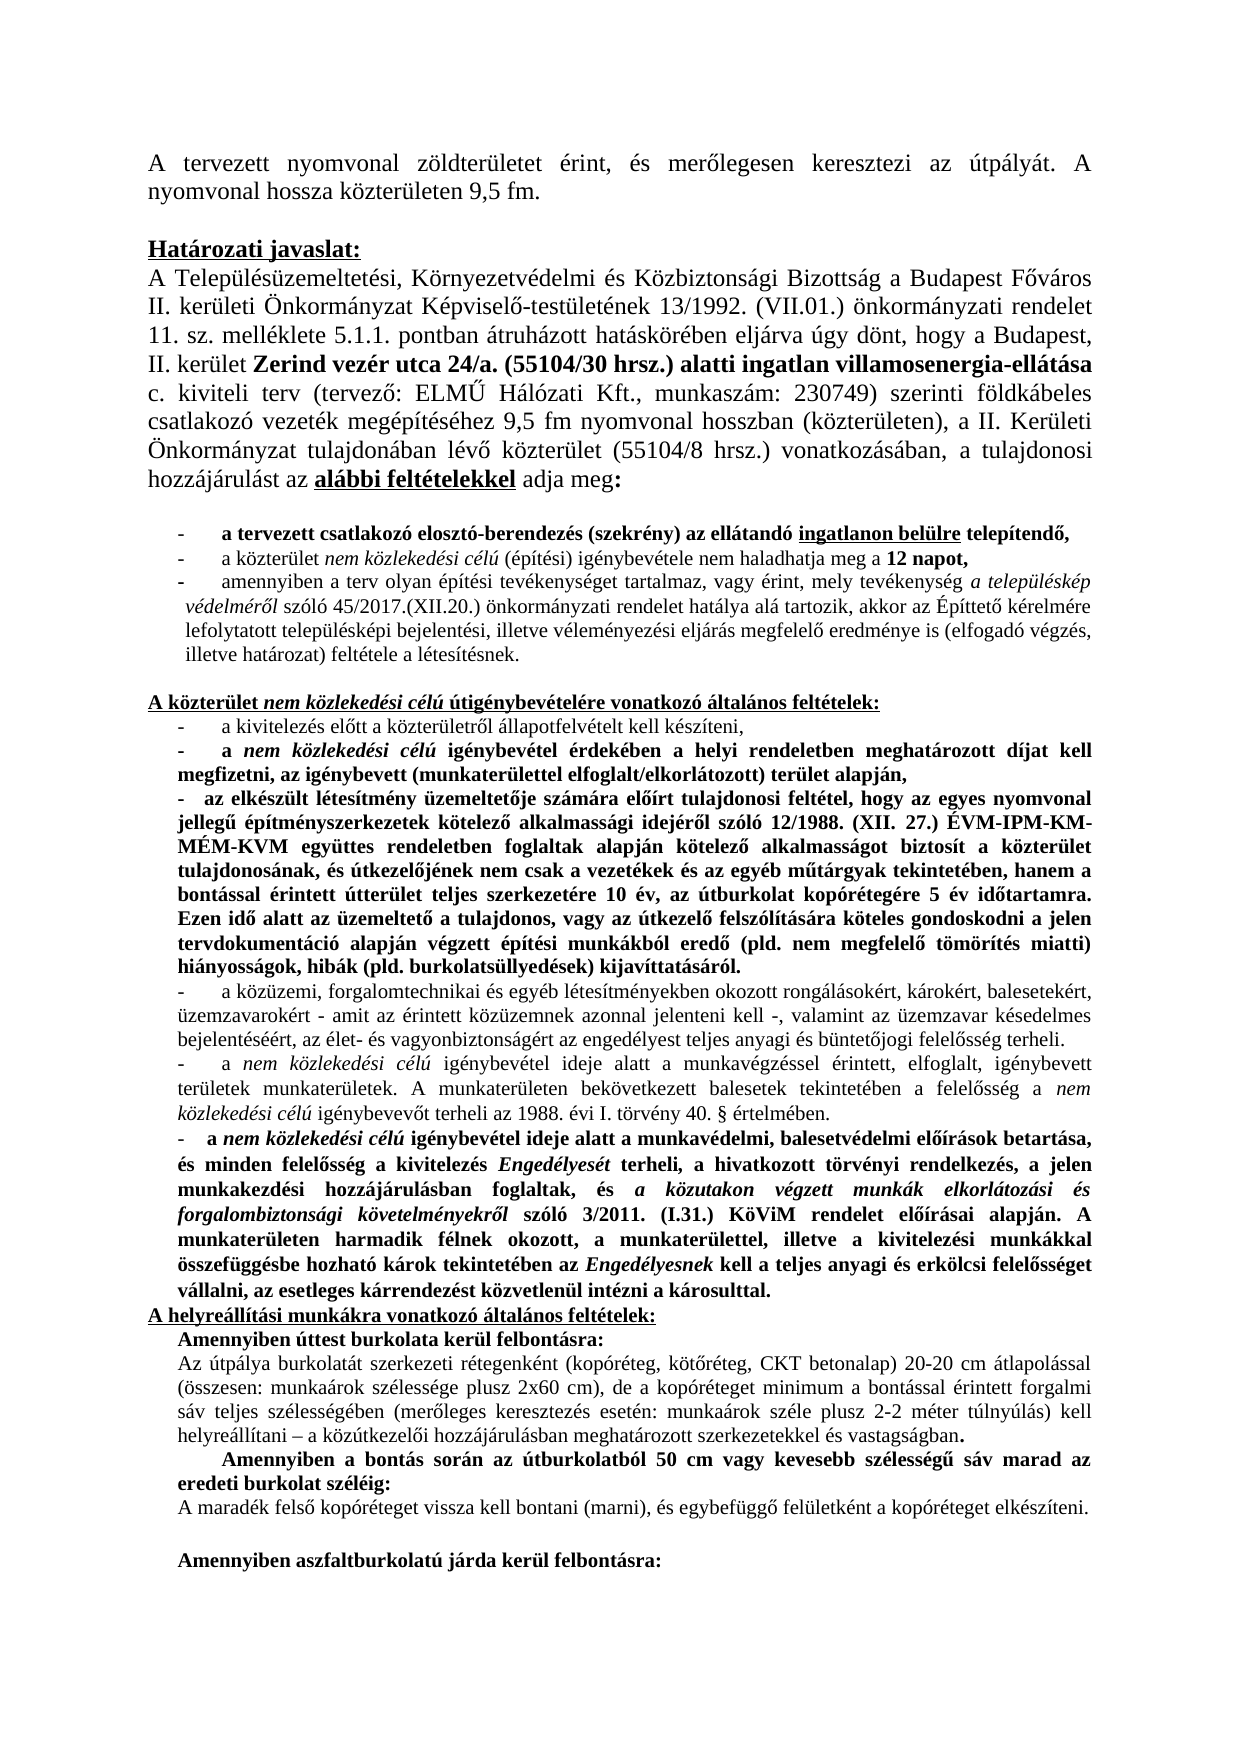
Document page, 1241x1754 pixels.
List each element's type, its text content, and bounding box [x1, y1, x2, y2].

text Határozati javaslat: [148, 234, 1093, 263]
list a kivitelezés előtt a közterületről állapotfelvételt kell készíteni, [177, 714, 1093, 738]
text A maradék felső kopóréteget vissza kell bontani (marni), és egybefüggő felületként a kopóréteget elkészíteni. [177, 1495, 1093, 1519]
list a nem közlekedési célú igénybevétel ideje alatt a munkavégzéssel érintett, elfoglalt, igénybevett területek munkaterületek. A munkaterületen bekövetkezett balesetek tekintetében a felelősség a nem közlekedési célú igénybevevőt terheli az 1988. évi I. törvény 40. § értelmében. [177, 1051, 1093, 1125]
text A helyreállítási munkákra vonatkozó általános feltételek: [148, 1303, 1093, 1327]
text Amennyiben aszfaltburkolatú járda kerül felbontásra: [177, 1548, 1093, 1572]
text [148, 148, 1093, 205]
text A közterület nem közlekedési célú útigénybevételére vonatkozó általános feltételek: [148, 690, 1093, 714]
text Amennyiben úttest burkolata kerül felbontásra: [177, 1327, 1093, 1351]
list a nem közlekedési célú igénybevétel érdekében a helyi rendeletben meghatározott díjat kell megfizetni, az igénybevett (munkaterülettel elfoglalt/elkorlátozott) terület alapján, [177, 738, 1093, 786]
list a nem közlekedési célú igénybevétel ideje alatt a munkavédelmi, balesetvédelmi előírások betartása, és minden felelősség a kivitelezés Engedélyesét terheli, a hivatkozott törvényi rendelkezés, a jelen munkakezdési hozzájárulásban foglaltak, és a közutakon végzett munkák elkorlátozási és forgalombiztonsági követelményekről szóló 3/2011. (I.31.) KöViM rendelet előírásai alapján. A munkaterületen harmadik félnek okozott, a munkaterülettel, illetve a kivitelezési munkákkal összefüggésbe hozható károk tekintetében az Engedélyesnek kell a teljes anyagi és erkölcsi felelősséget vállalni, az esetleges kárrendezést közvetlenül intézni a károsulttal. [177, 1126, 1093, 1302]
list amennyiben a terv olyan építési tevékenységet tartalmaz, vagy érint, mely tevékenység a településkép védelméről szóló 45/2017.(XII.20.) önkormányzati rendelet hatálya alá tartozik, akkor az Építtető kérelmére lefolytatott településképi bejelentési, illetve véleményezési eljárás megfelelő eredménye is (elfogadó végzés, illetve határozat) feltétele a létesítésnek. [177, 569, 1093, 666]
list a közterület nem közlekedési célú (építési) igénybevétele nem haladhatja meg a 12 napot, [177, 545, 1093, 569]
text A Településüzemeltetési, Környezetvédelmi és Közbiztonsági Bizottság a Budapest Főváros II. kerületi Önkormányzat Képviselő-testületének 13/1992. (VII.01.) önkormányzati rendelet 11. sz. melléklete 5.1.1. pontban átruházott hatáskörében eljárva úgy dönt, hogy a Budapest, II. kerület Zerind vezér utca 24/a. (55104/30 hrsz.) alatti ingatlan villamosenergia-ellátása c. kiviteli terv (tervező: ELMŰ Hálózati Kft., munkaszám: 230749) szerinti földkábeles csatlakozó vezeték megépítéséhez 9,5 fm nyomvonal hosszban (közterületen), a II. Kerületi Önkormányzat tulajdonában lévő közterület (55104/8 hrsz.) vonatkozásában, a tulajdonosi hozzájárulást az alábbi feltételekkel adja meg: [148, 263, 1093, 493]
list a tervezett csatlakozó elosztó-berendezés (szekrény) az ellátandó ingatlanon belülre telepítendő, [177, 521, 1093, 545]
text Amennyiben a bontás során az útburkolatból 50 cm vagy kevesebb szélességű sáv marad az eredeti burkolat széléig: [177, 1447, 1093, 1495]
list a közüzemi, forgalomtechnikai és egyéb létesítményekben okozott rongálásokért, károkért, balesetekért, üzemzavarokért - amit az érintett közüzemnek azonnal jelenteni kell -, valamint az üzemzavar késedelmes bejelentéséért, az élet- és vagyonbiztonságért az engedélyest teljes anyagi és büntetőjogi felelősség terheli. [177, 978, 1093, 1051]
text Az útpálya burkolatát szerkezeti rétegenként (kopóréteg, kötőréteg, CKT betonalap) 20-20 cm átlapolással (összesen: munkaárok szélessége plusz 2x60 cm), de a kopóréteget minimum a bontással érintett forgalmi sáv teljes szélességében (merőleges keresztezés esetén: munkaárok széle plusz 2-2 méter túlnyúlás) kell helyreállítani – a közútkezelői hozzájárulásban meghatározott szerkezetekkel és vastagságban. [177, 1351, 1093, 1447]
list az elkészült létesítmény üzemeltetője számára előírt tulajdonosi feltétel, hogy az egyes nyomvonal jellegű építményszerkezetek kötelező alkalmassági idejéről szóló 12/1988. (XII. 27.) ÉVM-IPM-KM-MÉM-KVM együttes rendeletben foglaltak alapján kötelező alkalmasságot biztosít a közterület tulajdonosának, és útkezelőjének nem csak a vezetékek és az egyéb műtárgyak tekintetében, hanem a bontással érintett útterület teljes szerkezetére 10 év, az útburkolat kopórétegére 5 év időtartamra. Ezen idő alatt az üzemeltető a tulajdonos, vagy az útkezelő felszólítására köteles gondoskodni a jelen tervdokumentáció alapján végzett építési munkákból eredő (pld. nem megfelelő tömörítés miatti) hiányosságok, hibák (pld. burkolatsüllyedések) kijavíttatásáról. [177, 786, 1093, 978]
